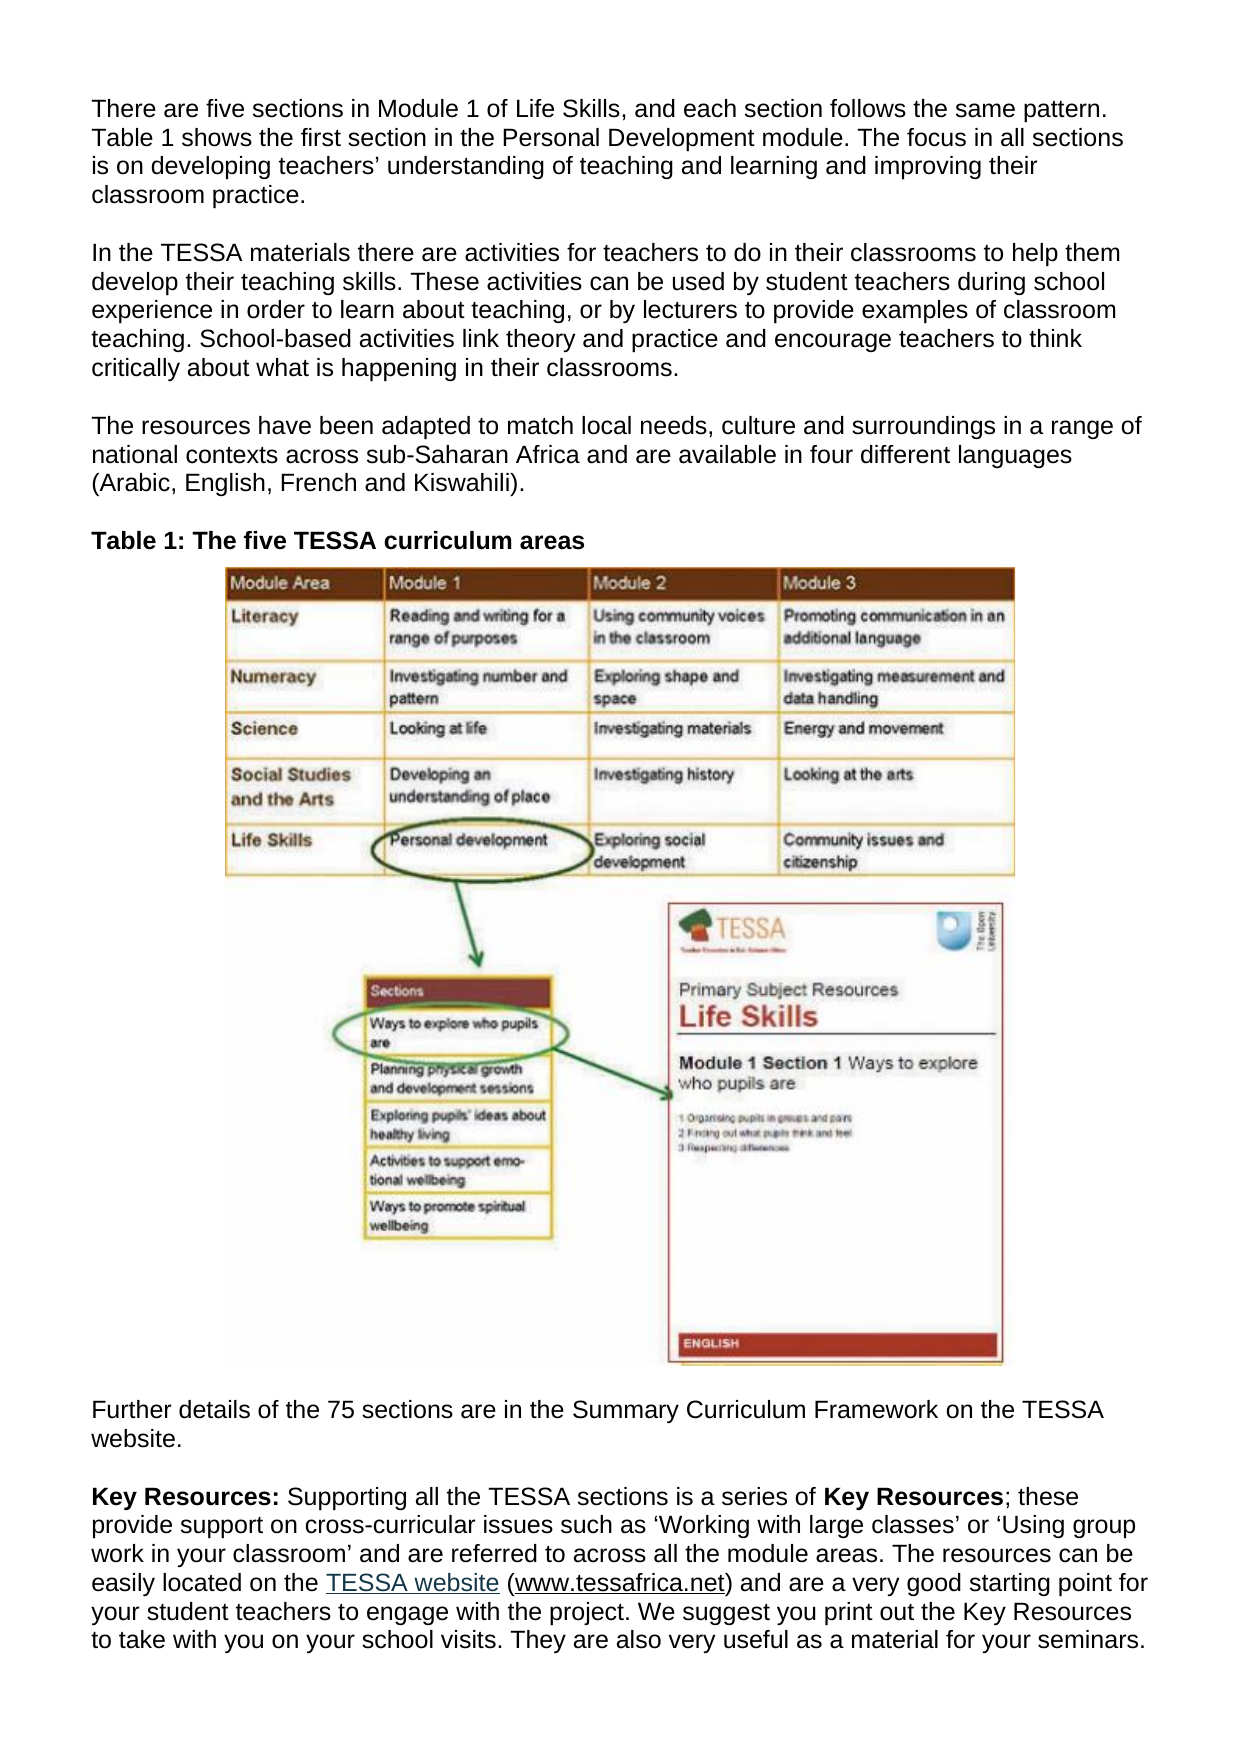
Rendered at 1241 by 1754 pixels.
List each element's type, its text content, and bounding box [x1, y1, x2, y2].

picture [225, 567, 1016, 1366]
text There are five sections in Module 1 of Life Skills, and each section follows the same pattern. Table 1 shows the first section in the Personal Development module. The focus in all sections is on developing teachers’ understanding of teaching and learning and improving their classroom practice. [91, 94, 1149, 209]
text Table 1: The five TESSA curriculum areas [91, 526, 1149, 555]
text Key Resources: Supporting all the TESSA sections is a series of Key Resources; these provide support on cross-curricular issues such as ‘Working with large classes’ or ‘Using group work in your classroom’ and are referred to across all the module areas. The resources can be easily located on the TESSA website (www.tessafrica.net) and are a very good starting point for your student teachers to engage with the project. We suggest you print out the Key Resources to take with you on your school visits. They are also very useful as a material for your seminars. [91, 1482, 1149, 1654]
text In the TESSA materials there are activities for teachers to do in their classrooms to help them develop their teaching skills. These activities can be used by student teachers during school experience in order to learn about teaching, or by lecturers to provide examples of classroom teaching. School-based activities link theory and practice and encourage teachers to think critically about what is happening in their classrooms. [91, 238, 1149, 382]
text Further details of the 75 sections are in the Summary Curriculum Framework on the TESSA website. [91, 1395, 1149, 1452]
text The resources have been adapted to match local needs, culture and surroundings in a range of national contexts across sub-Saharan Africa and are available in four different languages (Arabic, English, French and Kiswahili). [91, 411, 1149, 497]
